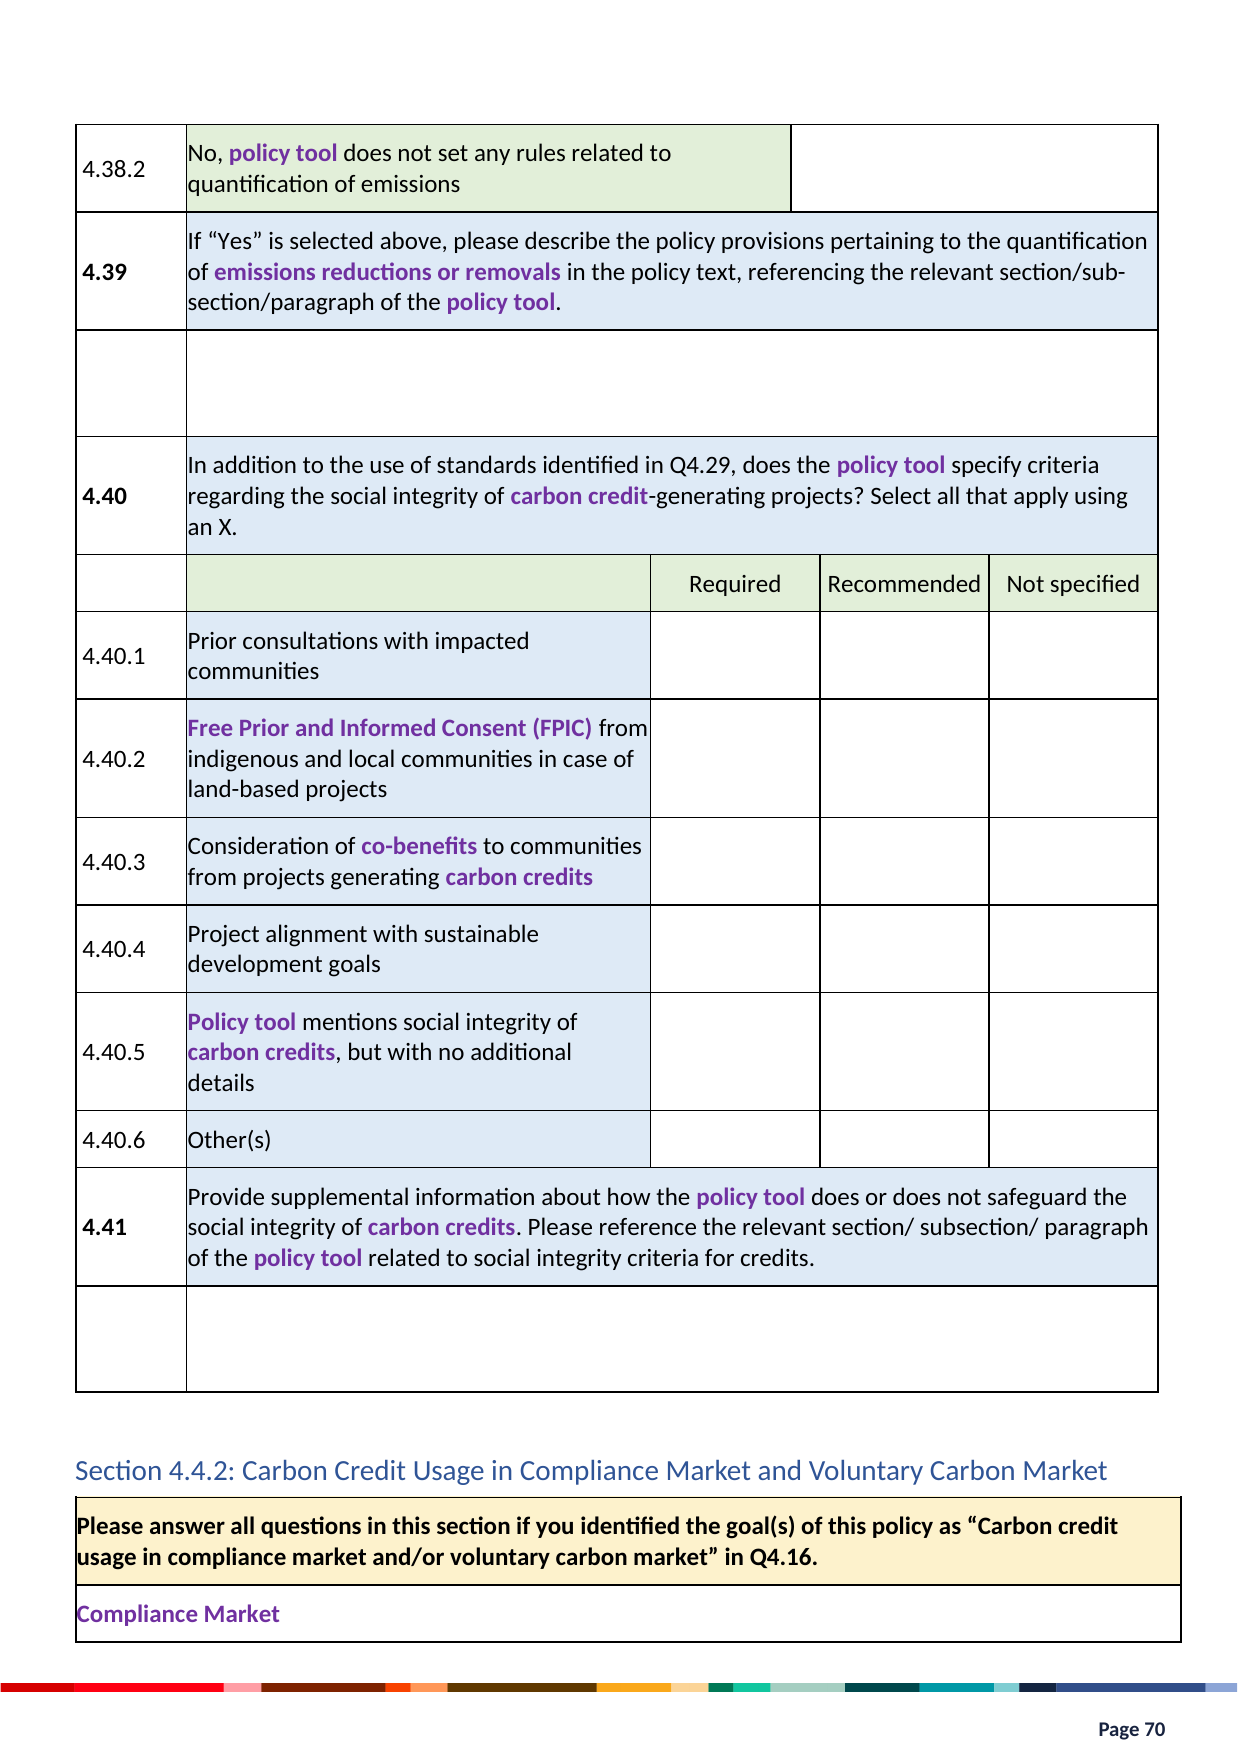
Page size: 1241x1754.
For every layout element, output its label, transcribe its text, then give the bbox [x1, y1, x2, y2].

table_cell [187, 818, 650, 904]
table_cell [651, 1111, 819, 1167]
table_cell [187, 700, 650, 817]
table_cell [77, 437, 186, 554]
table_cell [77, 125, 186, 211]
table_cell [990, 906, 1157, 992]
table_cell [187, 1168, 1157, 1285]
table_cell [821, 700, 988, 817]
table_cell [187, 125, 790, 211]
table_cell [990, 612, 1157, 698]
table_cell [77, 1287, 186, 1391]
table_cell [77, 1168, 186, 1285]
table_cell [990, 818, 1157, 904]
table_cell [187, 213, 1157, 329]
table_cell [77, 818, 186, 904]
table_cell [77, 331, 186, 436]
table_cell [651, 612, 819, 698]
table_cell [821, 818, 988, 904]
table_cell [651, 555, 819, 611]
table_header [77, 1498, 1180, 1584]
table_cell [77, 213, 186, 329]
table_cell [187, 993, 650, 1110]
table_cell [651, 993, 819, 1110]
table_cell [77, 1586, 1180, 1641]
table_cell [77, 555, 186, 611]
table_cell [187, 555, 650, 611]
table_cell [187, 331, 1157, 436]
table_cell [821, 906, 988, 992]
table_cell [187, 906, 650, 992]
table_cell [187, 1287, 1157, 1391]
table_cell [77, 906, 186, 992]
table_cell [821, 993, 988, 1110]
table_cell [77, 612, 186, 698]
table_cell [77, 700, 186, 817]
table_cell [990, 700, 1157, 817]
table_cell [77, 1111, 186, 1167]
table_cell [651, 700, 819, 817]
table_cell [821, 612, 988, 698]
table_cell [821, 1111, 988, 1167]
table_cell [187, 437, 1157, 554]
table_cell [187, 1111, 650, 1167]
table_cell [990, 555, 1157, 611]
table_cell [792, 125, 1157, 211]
picture [0, 1683, 1236, 1692]
subtitle Section 4.4.2: Carbon Credit Usage in Compliance Market and Voluntary Carbon Market [75, 1452, 1165, 1488]
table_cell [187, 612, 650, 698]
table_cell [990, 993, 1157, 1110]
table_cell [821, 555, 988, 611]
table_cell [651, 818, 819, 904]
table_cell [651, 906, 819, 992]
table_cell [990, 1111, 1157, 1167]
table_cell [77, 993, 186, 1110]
